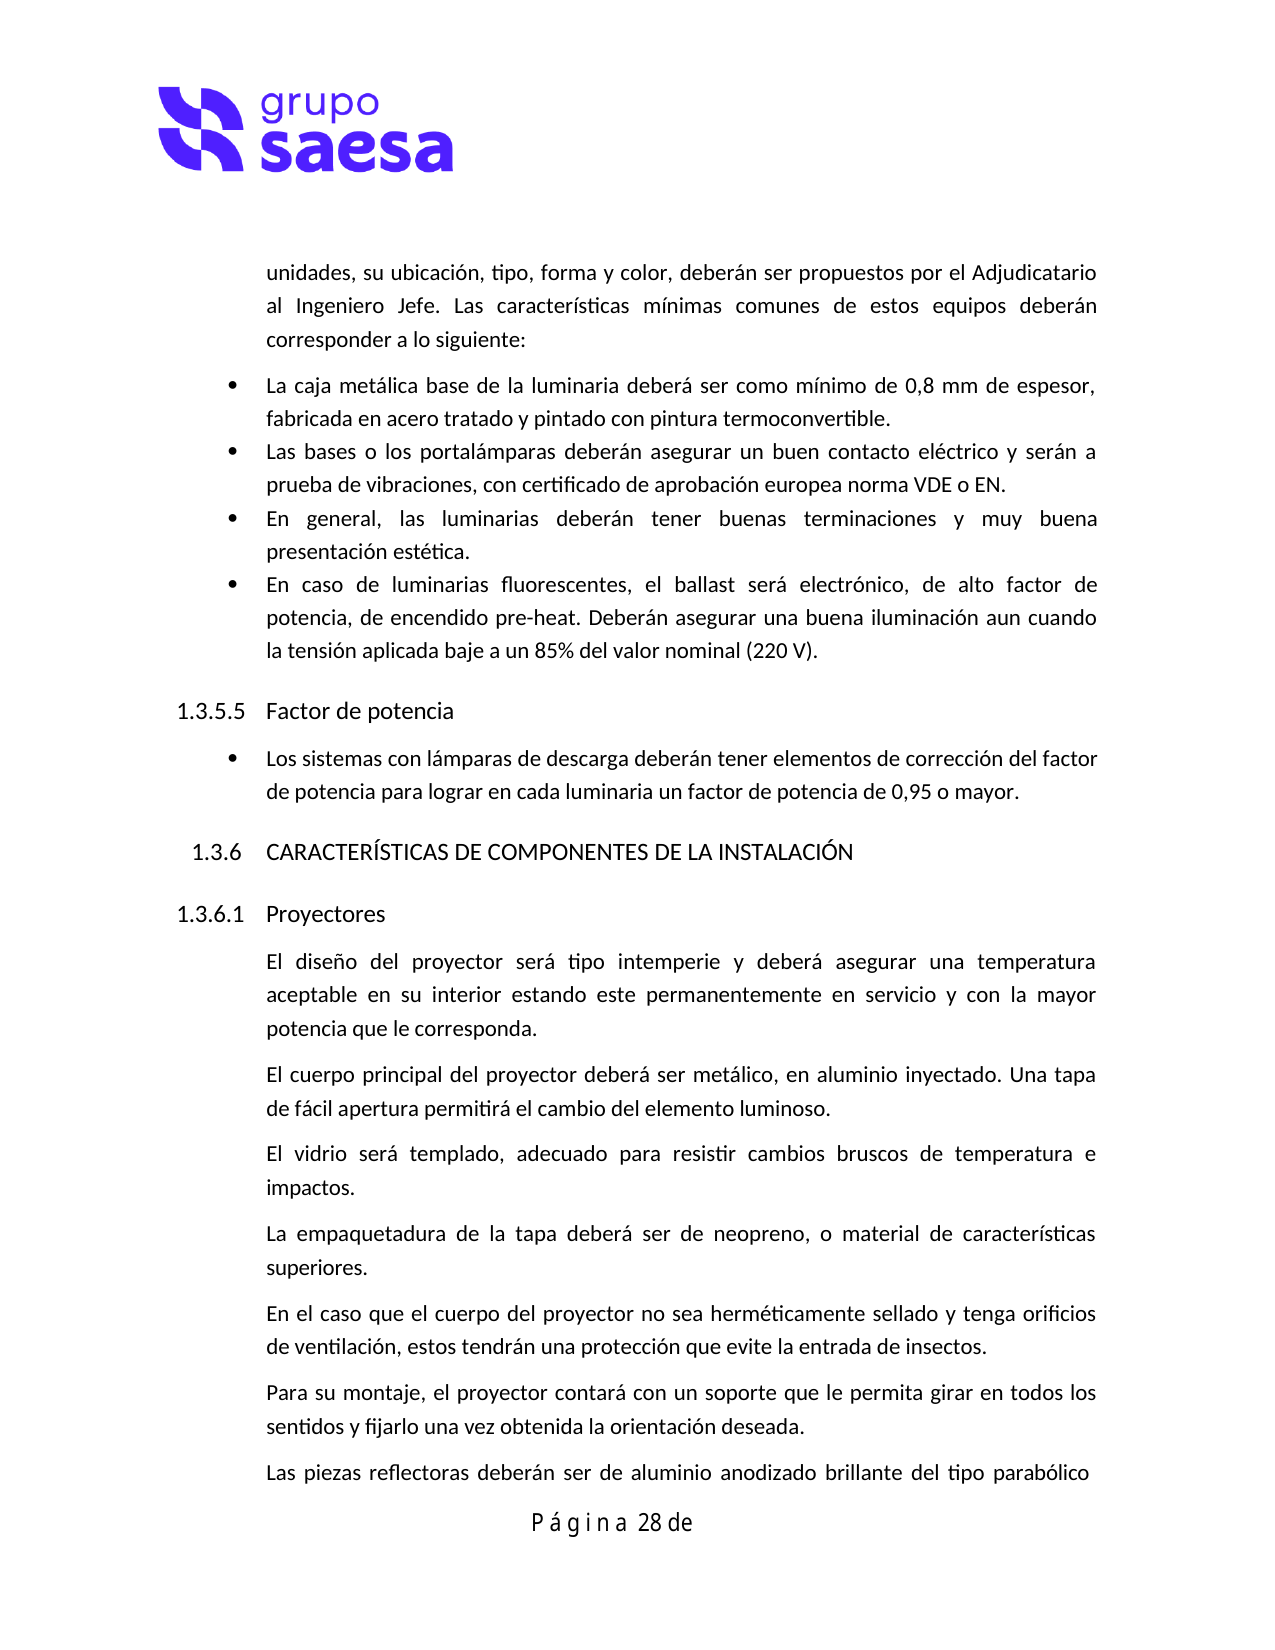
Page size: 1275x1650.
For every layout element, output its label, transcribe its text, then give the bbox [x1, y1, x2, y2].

text Las piezas reflectoras deberán ser de aluminio anodizado brillante del tipo parabólico [266, 1458, 1237, 1486]
subtitle CARACTERÍSTICAS DE COMPONENTES DE LA INSTALACIÓN [191, 836, 1237, 867]
text Para su montaje, el proyector contará con un soporte que le permita girar en todos los sentidos y fijarlo una vez obtenida la orientación deseada. [266, 1378, 1098, 1440]
list En general, las luminarias deberán tener buenas terminaciones y muy buena presentación estética. [228, 504, 1098, 565]
text El vidrio será templado, adecuado para resistir cambios bruscos de temperatura e impactos. [266, 1139, 1098, 1201]
text El diseño del proyector será tipo intemperie y deberá asegurar una temperatura aceptable en su interior estando este permanentemente en servicio y con la mayor potencia que le corresponda. [266, 947, 1098, 1042]
text En el caso que el cuerpo del proyector no sea herméticamente sellado y tenga orificios de ventilación, estos tendrán una protección que evite la entrada de insectos. [266, 1299, 1098, 1360]
subtitle Proyectores [176, 898, 1237, 928]
list La caja metálica base de la luminaria deberá ser como mínimo de 0,8 mm de espesor, fabricada en acero tratado y pintado con pintura termoconvertible. [228, 371, 1098, 432]
text El cuerpo principal del proyector deberá ser metálico, en aluminio inyectado. Una tapa de fácil apertura permitirá el cambio del elemento luminoso. [266, 1060, 1098, 1122]
list Los sistemas con lámparas de descarga deberán tener elementos de corrección del factor de potencia para lograr en cada luminaria un factor de potencia de 0,95 o mayor. [228, 744, 1098, 806]
text unidades, su ubicación, tipo, forma y color, deberán ser propuestos por el Adjudicatario al Ingeniero Jefe. Las características mínimas comunes de estos equipos deberán corresponder a lo siguiente: [266, 258, 1098, 353]
text La empaquetadura de la tapa deberá ser de neopreno, o material de características superiores. [266, 1219, 1098, 1281]
list En caso de luminarias fluorescentes, el ballast será electrónico, de alto factor de potencia, de encendido pre-heat. Deberán asegurar una buena iluminación aun cuando la tensión aplicada baje a un 85% del valor nominal (220 V). [229, 571, 1098, 664]
subtitle Factor de potencia [176, 695, 1237, 726]
list Las bases o los portalámparas deberán asegurar un buen contacto eléctrico y serán a prueba de vibraciones, con certificado de aprobación europea norma VDE o EN. [228, 437, 1098, 498]
picture [150, 80, 457, 175]
